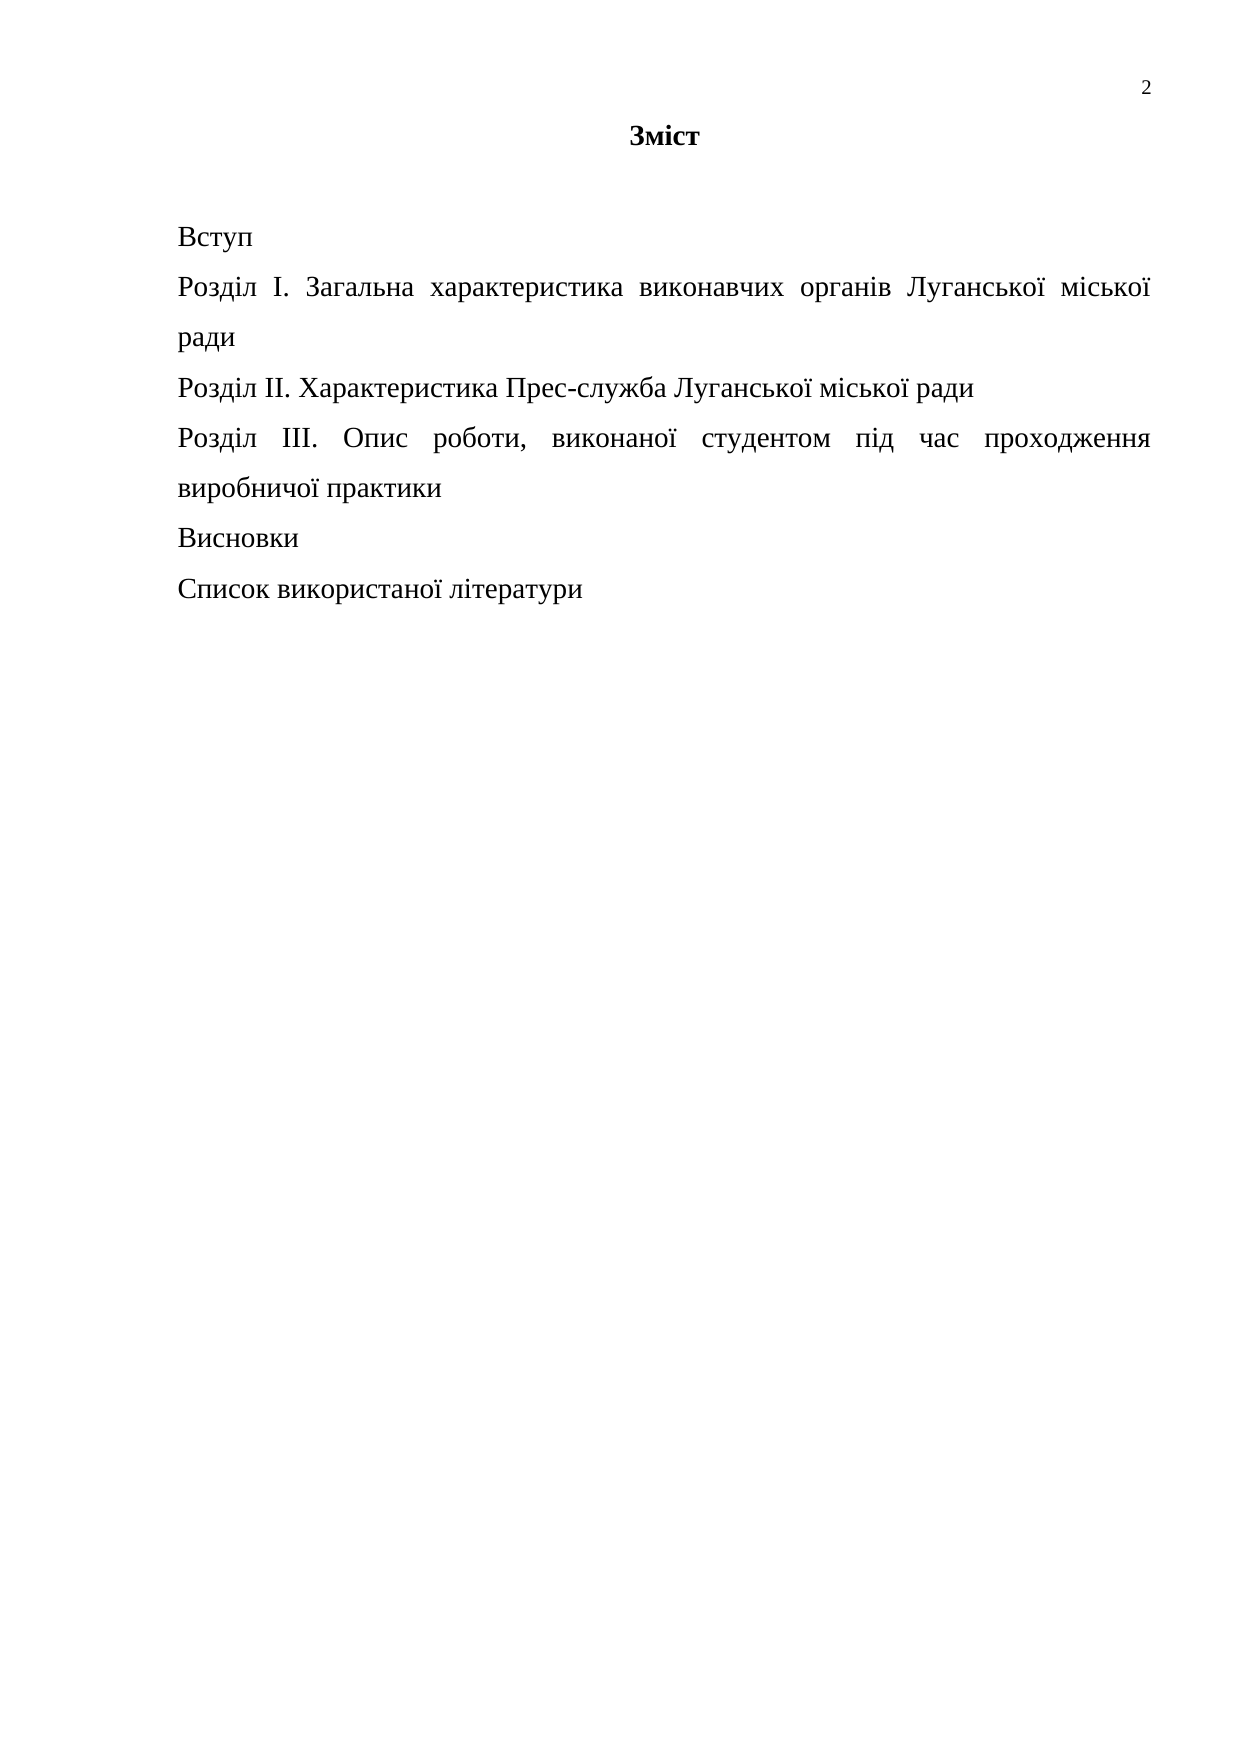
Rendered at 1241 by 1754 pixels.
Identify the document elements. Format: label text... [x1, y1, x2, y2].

text Вступ [177, 219, 1152, 252]
text Висновки [177, 521, 1152, 554]
text Список використаної літератури [177, 571, 1152, 604]
text Розділ ІІІ. Опис роботи, виконаної студентом під час проходження виробничої практики [177, 420, 1152, 504]
text Розділ І. Загальна характеристика виконавчих органів Луганської міської ради [177, 269, 1152, 353]
text Розділ ІІ. Характеристика Прес-служба Луганської міської ради [177, 370, 1152, 403]
text Зміст [177, 118, 1152, 152]
